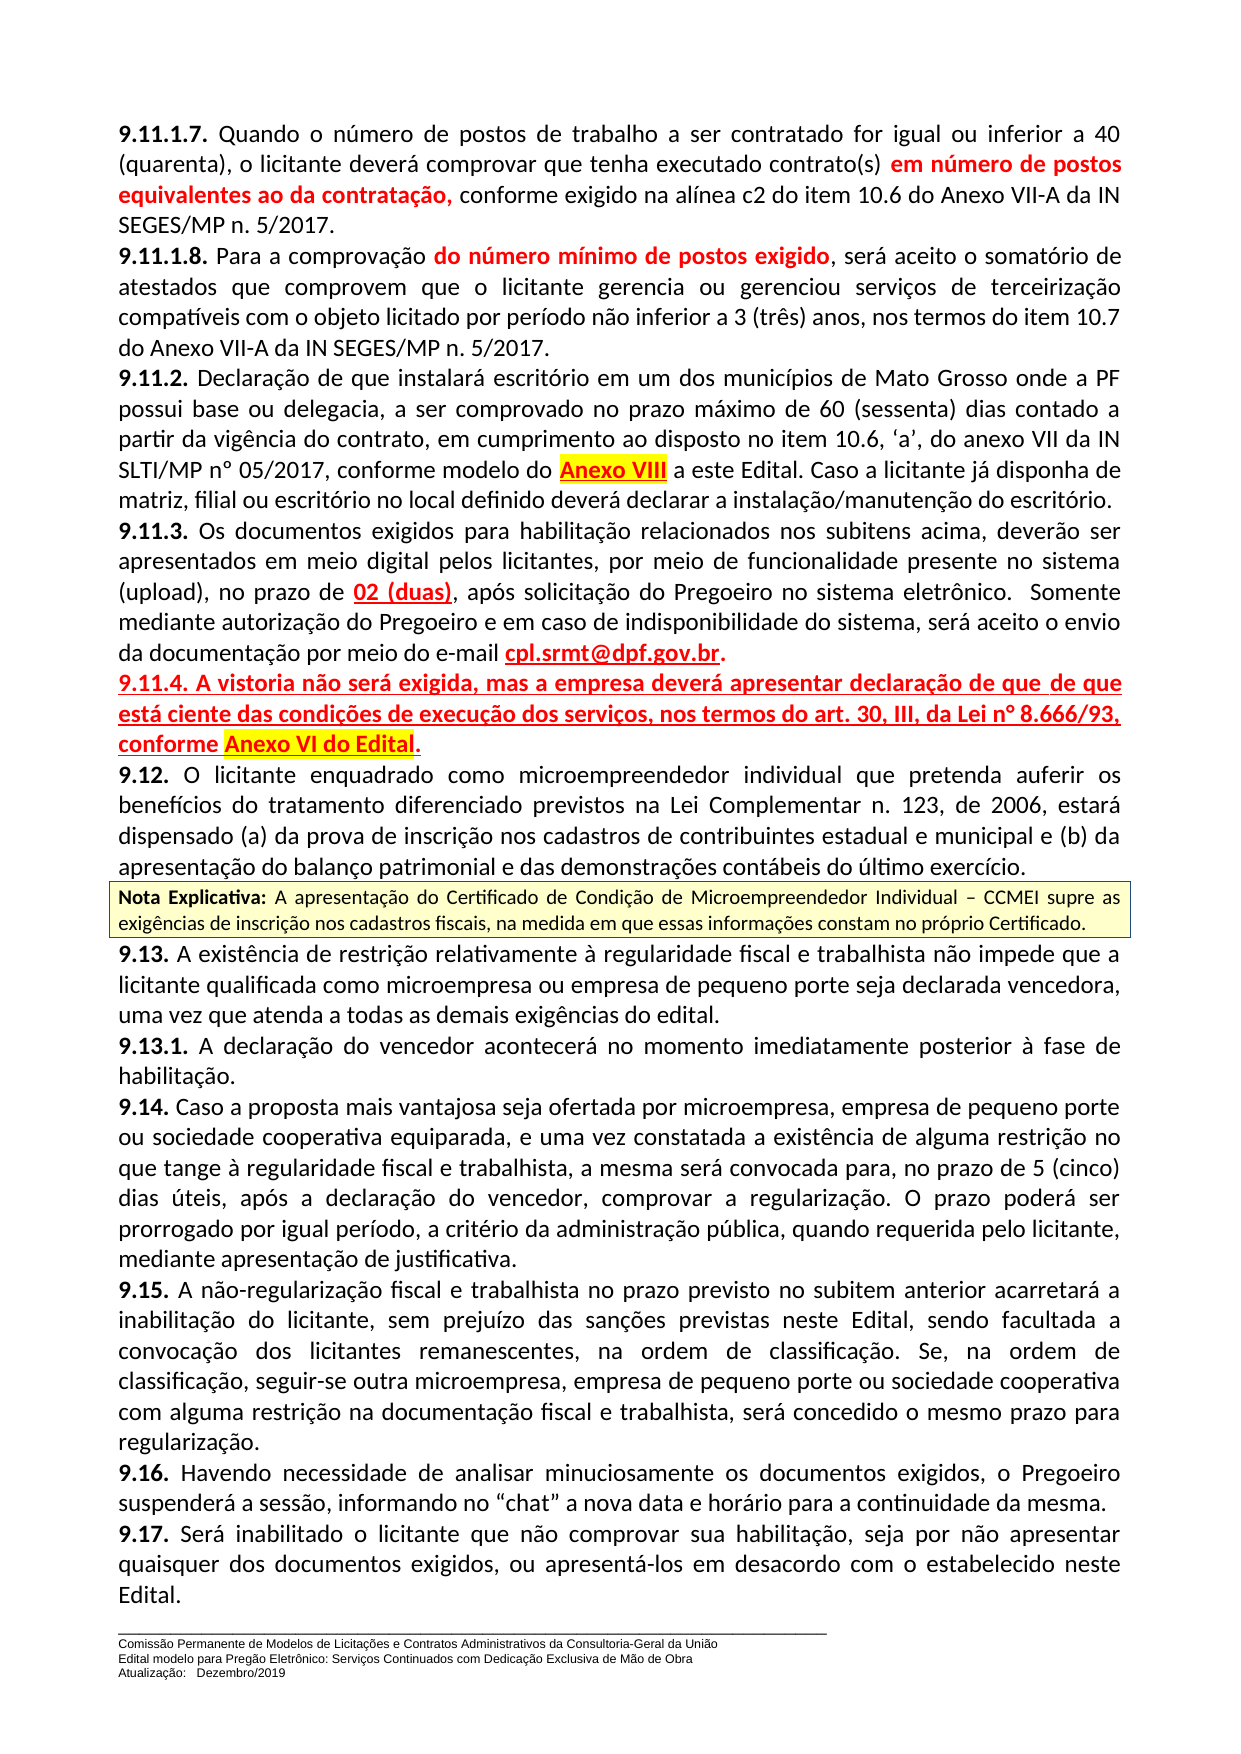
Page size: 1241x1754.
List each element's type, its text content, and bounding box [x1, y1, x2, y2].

text 9.11.1.8. Para a comprovação do número mínimo de postos exigido, será aceito o somatório de atestados que comprovem que o licitante gerencia ou gerenciou serviços de terceirização compatíveis com o objeto licitado por período não inferior a 3 (três) anos, nos termos do item 10.7 do Anexo VII-A da IN SEGES/MP n. 5/2017. [118, 240, 1122, 362]
text 9.11.4. A vistoria não será exigida, mas a empresa deverá apresentar declaração de que de que está ciente das condições de execução dos serviços, nos termos do art. 30, III, da Lei n° 8.666/93, conforme Anexo VI do Edital. [118, 695, 1122, 759]
text 9.13.1. A declaração do vencedor acontecerá no momento imediatamente posterior à fase de habilitação. [118, 1030, 1122, 1091]
text Nota Explicativa: A apresentação do Certificado de Condição de Microempreendedor Individual – CCMEI supre as exigências de inscrição nos cadastros fiscais, na medida em que essas informações constam no próprio Certificado. [110, 882, 1130, 937]
text 9.11.1.7. Quando o número de postos de trabalho a ser contratado for igual ou inferior a 40 (quarenta), o licitante deverá comprovar que tenha executado contrato(s) em número de postos equivalentes ao da contratação, conforme exigido na alínea c2 do item 10.6 do Anexo VII-A da IN SEGES/MP n. 5/2017. [118, 118, 1122, 240]
text 9.16. Havendo necessidade de analisar minuciosamente os documentos exigidos, o Pregoeiro suspenderá a sessão, informando no “chat” a nova data e horário para a continuidade da mesma. [118, 1457, 1122, 1518]
text 9.17. Será inabilitado o licitante que não comprovar sua habilitação, seja por não apresentar quaisquer dos documentos exigidos, ou apresentá-los em desacordo com o estabelecido neste Edital. [118, 1518, 1122, 1610]
text 9.11.2. Declaração de que instalará escritório em um dos municípios de Mato Grosso onde a PF possui base ou delegacia, a ser comprovado no prazo máximo de 60 (sessenta) dias contado a partir da vigência do contrato, em cumprimento ao disposto no item 10.6, ‘a’, do anexo VII da IN SLTI/MP nº 05/2017, conforme modelo do Anexo VIII a este Edital. Caso a licitante já disponha de matriz, filial ou escritório no local definido deverá declarar a instalação/manutenção do escritório. [118, 362, 1122, 515]
text 9.11.3. Os documentos exigidos para habilitação relacionados nos subitens acima, deverão ser apresentados em meio digital pelos licitantes, por meio de funcionalidade presente no sistema (upload), no prazo de 02 (duas), após solicitação do Pregoeiro no sistema eletrônico. Somente mediante autorização do Pregoeiro e em caso de indisponibilidade do sistema, será aceito o envio da documentação por meio do e-mail cpl.srmt@dpf.gov.br. [118, 515, 1122, 667]
text 9.15. A não-regularização fiscal e trabalhista no prazo previsto no subitem anterior acarretará a inabilitação do licitante, sem prejuízo das sanções previstas neste Edital, sendo facultada a convocação dos licitantes remanescentes, na ordem de classificação. Se, na ordem de classificação, seguir-se outra microempresa, empresa de pequeno porte ou sociedade cooperativa com alguma restrição na documentação fiscal e trabalhista, será concedido o mesmo prazo para regularização. [118, 1274, 1122, 1457]
text 9.14. Caso a proposta mais vantajosa seja ofertada por microempresa, empresa de pequeno porte ou sociedade cooperativa equiparada, e uma vez constatada a existência de alguma restrição no que tange à regularidade fiscal e trabalhista, a mesma será convocada para, no prazo de 5 (cinco) dias úteis, após a declaração do vencedor, comprovar a regularização. O prazo poderá ser prorrogado por igual período, a critério da administração pública, quando requerida pelo licitante, mediante apresentação de justificativa. [118, 1091, 1122, 1274]
text 9.12. O licitante enquadrado como microempreendedor individual que pretenda auferir os benefícios do tratamento diferenciado previstos na Lei Complementar n. 123, de 2006, estará dispensado (a) da prova de inscrição nos cadastros de contribuintes estadual e municipal e (b) da apresentação do balanço patrimonial e das demonstrações contábeis do último exercício. [118, 759, 1122, 881]
text 9.13. A existência de restrição relativamente à regularidade fiscal e trabalhista não impede que a licitante qualificada como microempresa ou empresa de pequeno porte seja declarada vencedora, uma vez que atenda a todas as demais exigências do edital. [118, 938, 1122, 1030]
text 9.11.4. A vistoria não será exigida, mas a empresa deverá apresentar declaração de que de que está ciente das condições de execução dos serviços, nos termos do art. 30, III, da Lei n° 8.666/93, conforme Anexo VI do Edital. [118, 667, 1122, 694]
